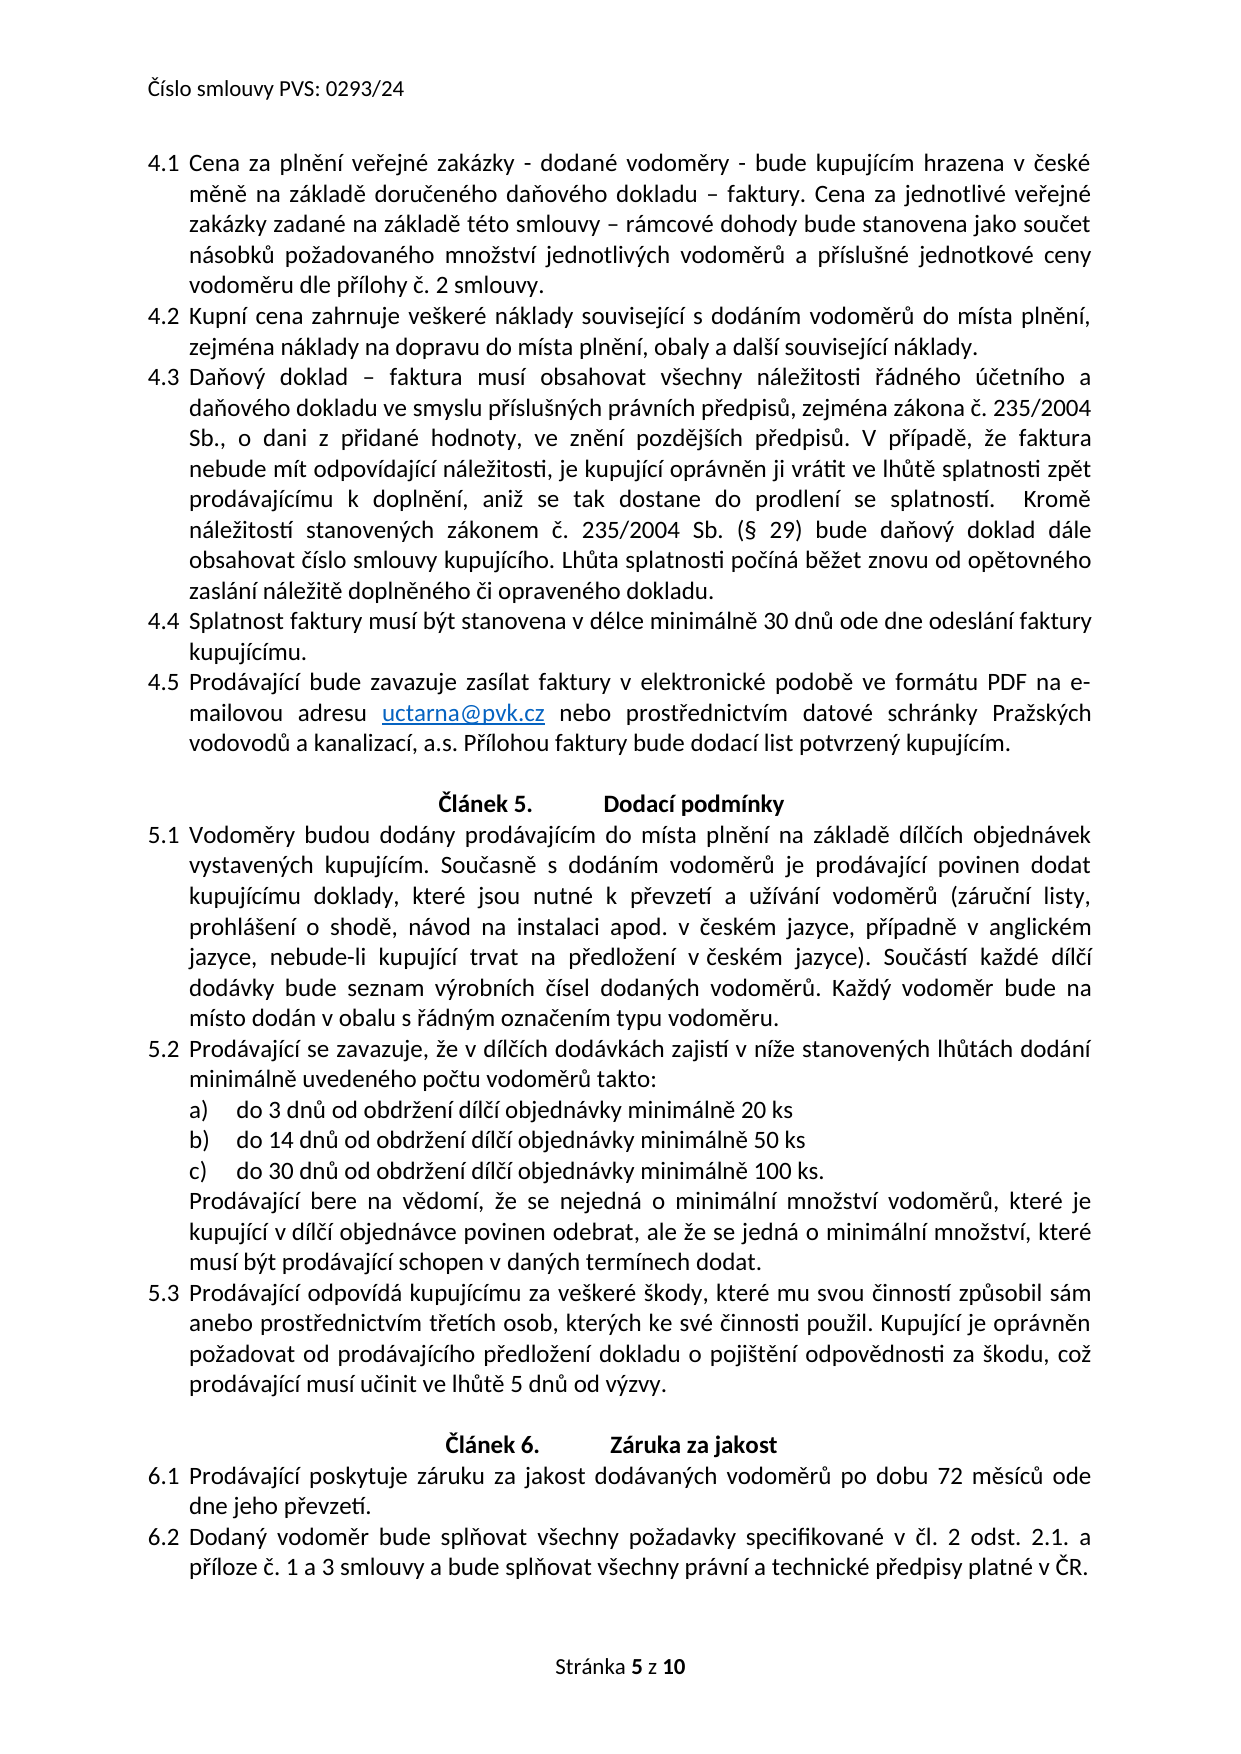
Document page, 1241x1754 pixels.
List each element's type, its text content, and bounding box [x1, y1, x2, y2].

list Kupní cena zahrnuje veškeré náklady související s dodáním vodoměrů do místa plnění, zejména náklady na dopravu do místa plnění, obaly a další související náklady. [148, 300, 1093, 361]
list Splatnost faktury musí být stanovena v délce minimálně 30 dnů ode dne odeslání faktury kupujícímu. [148, 605, 1093, 666]
list Dodací podmínky [178, 788, 1093, 819]
list Záruka za jakost [178, 1429, 1093, 1460]
list Prodávající bere na vědomí, že se nejedná o minimální množství vodoměrů, které je kupující v dílčí objednávce povinen odebrat, ale že se jedná o minimální množství, které musí být prodávající schopen v daných termínech dodat. [189, 1185, 1093, 1277]
list Dodaný vodoměr bude splňovat všechny požadavky specifikované v čl. 2 odst. 2.1. a příloze č. 1 a 3 smlouvy a bude splňovat všechny právní a technické předpisy platné v ČR. [148, 1521, 1093, 1582]
list Daňový doklad – faktura musí obsahovat všechny náležitosti řádného účetního a daňového dokladu ve smyslu příslušných právních předpisů, zejména zákona č. 235/2004 Sb., o dani z přidané hodnoty, ve znění pozdějších předpisů. V případě, že faktura nebude mít odpovídající náležitosti, je kupující oprávněn ji vrátit ve lhůtě splatnosti zpět prodávajícímu k doplnění, aniž se tak dostane do prodlení se splatností. Kromě náležitostí stanovených zákonem č. 235/2004 Sb. (§ 29) bude daňový doklad dále obsahovat číslo smlouvy kupujícího. Lhůta splatnosti počíná běžet znovu od opětovného zaslání náležitě doplněného či opraveného dokladu. [148, 361, 1093, 605]
list do 14 dnů od obdržení dílčí objednávky minimálně 50 ks [189, 1124, 1093, 1155]
list Cena za plnění veřejné zakázky - dodané vodoměry - bude kupujícím hrazena v české měně na základě doručeného daňového dokladu – faktury. Cena za jednotlivé veřejné zakázky zadané na základě této smlouvy – rámcové dohody bude stanovena jako součet násobků požadovaného množství jednotlivých vodoměrů a příslušné jednotkové ceny vodoměru dle přílohy č. 2 smlouvy. [148, 148, 1093, 300]
list Prodávající bude zavazuje zasílat faktury v elektronické podobě ve formátu PDF na e-mailovou adresu uctarna@pvk.cz nebo prostřednictvím datové schránky Pražských vodovodů a kanalizací, a.s. Přílohou faktury bude dodací list potvrzený kupujícím. [148, 666, 1093, 758]
list do 3 dnů od obdržení dílčí objednávky minimálně 20 ks [189, 1094, 1093, 1124]
list Prodávající odpovídá kupujícímu za veškeré škody, které mu svou činností způsobil sám anebo prostřednictvím třetích osob, kterých ke své činnosti použil. Kupující je oprávněn požadovat od prodávajícího předložení dokladu o pojištění odpovědnosti za škodu, což prodávající musí učinit ve lhůtě 5 dnů od výzvy. [148, 1277, 1093, 1399]
list Prodávající poskytuje záruku za jakost dodávaných vodoměrů po dobu 72 měsíců ode dne jeho převzetí. [148, 1460, 1093, 1521]
list Vodoměry budou dodány prodávajícím do místa plnění na základě dílčích objednávek vystavených kupujícím. Současně s dodáním vodoměrů je prodávající povinen dodat kupujícímu doklady, které jsou nutné k převzetí a užívání vodoměrů (záruční listy, prohlášení o shodě, návod na instalaci apod. v českém jazyce, případně v anglickém jazyce, nebude-li kupující trvat na předložení v českém jazyce). Součástí každé dílčí dodávky bude seznam výrobních čísel dodaných vodoměrů. Každý vodoměr bude na místo dodán v obalu s řádným označením typu vodoměru. [148, 819, 1093, 1033]
list do 30 dnů od obdržení dílčí objednávky minimálně 100 ks. [189, 1155, 1093, 1185]
list Prodávající se zavazuje, že v dílčích dodávkách zajistí v níže stanovených lhůtách dodání minimálně uvedeného počtu vodoměrů takto: [148, 1033, 1093, 1094]
